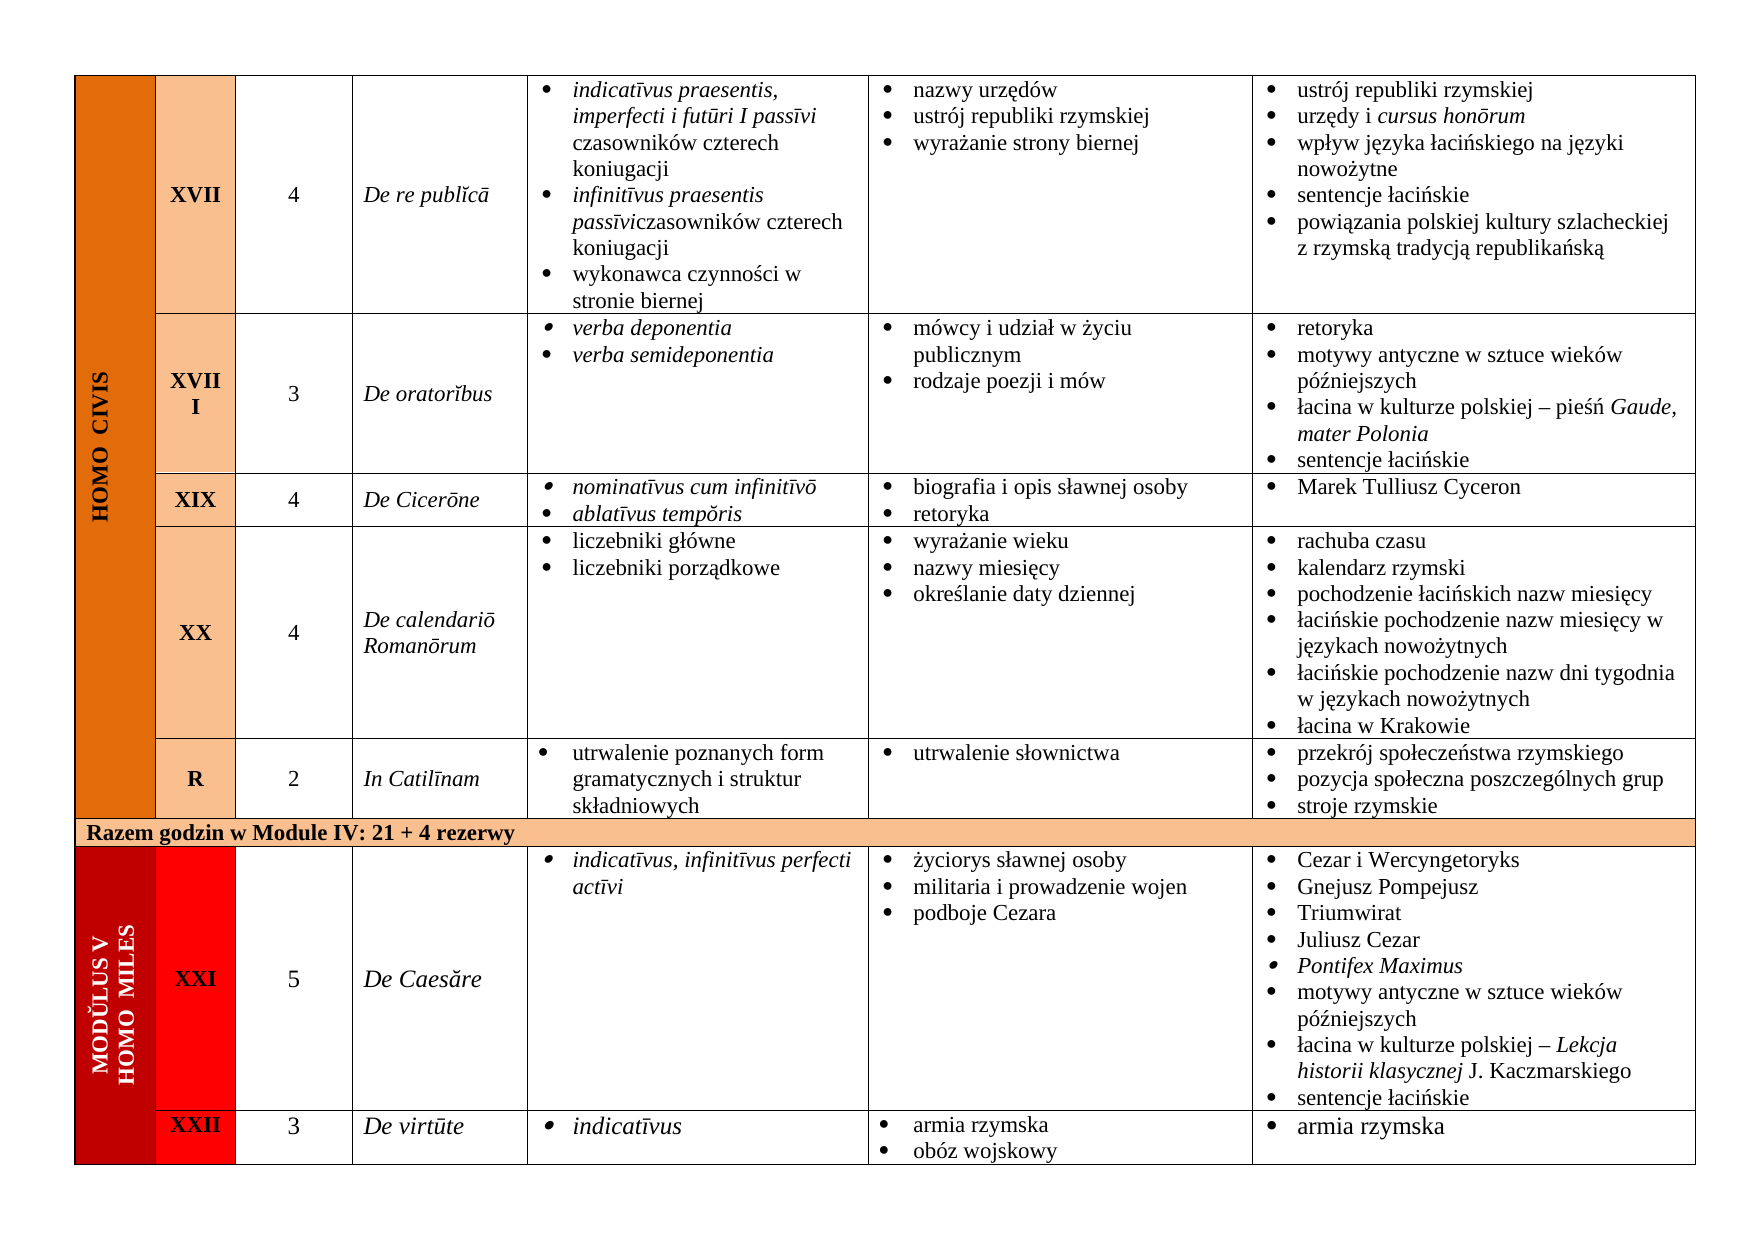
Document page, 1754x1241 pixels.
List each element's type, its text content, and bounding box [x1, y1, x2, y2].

table_cell 3 [236, 1111, 352, 1164]
table_cell Marek Tulliusz Cyceron [1253, 474, 1695, 526]
table_cell nominatīvus cum infinitīvō ablatīvus tempŏris [528, 474, 868, 526]
table_cell XVIII [156, 314, 235, 472]
table_cell życiorys sławnej osoby militaria i prowadzenie wojen podboje Cezara [869, 847, 1252, 1110]
table_cell 4 [236, 527, 352, 738]
table_cell utrwalenie poznanych form gramatycznych i struktur składniowych [528, 739, 868, 818]
table_cell nazwy urzędów ustrój republiki rzymskiej wyrażanie strony biernej [869, 76, 1252, 313]
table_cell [869, 1111, 1252, 1164]
table_cell indicatīvus praesentis, imperfecti i futūri I passīvi czasowników czterech koniugacji infinitīvus praesentis passīviczasowników czterech koniugacji wykonawca czynności w stronie biernej [528, 76, 868, 313]
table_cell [528, 1111, 868, 1164]
table_cell Razem godzin w Module IV: 21 + 4 rezerwy [76, 819, 1695, 846]
table_cell liczebniki główne liczebniki porządkowe [528, 527, 868, 738]
table_cell 4 [236, 76, 352, 313]
table_cell De re publĭcā [353, 76, 527, 313]
table_cell wyrażanie wieku nazwy miesięcy określanie daty dziennej [869, 527, 1252, 738]
table_cell R [156, 739, 235, 818]
table_cell 3 [236, 314, 352, 472]
table_cell De virtūte militāri [353, 1111, 527, 1164]
table_cell 5 [236, 847, 352, 1110]
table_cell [76, 76, 155, 818]
table_cell XIX [156, 474, 235, 526]
table_cell mówcy i udział w życiu publicznym rodzaje poezji i mów [869, 314, 1252, 472]
table_cell indicatīvus, infinitīvus perfecti actīvi [528, 847, 868, 1110]
table_cell biografia i opis sławnej osoby retoryka [869, 474, 1252, 526]
table_cell utrwalenie słownictwa [869, 739, 1252, 818]
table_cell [1253, 1111, 1695, 1164]
table_cell rachuba czasu kalendarz rzymski pochodzenie łacińskich nazw miesięcy łacińskie pochodzenie nazw miesięcy w językach nowożytnych łacińskie pochodzenie nazw dni tygodnia w językach nowożytnych łacina w Krakowie [1253, 527, 1695, 738]
table_cell De Cicerōne [353, 474, 527, 526]
table_cell 4 [236, 474, 352, 526]
table_cell przekrój społeczeństwa rzymskiego pozycja społeczna poszczególnych grup stroje rzymskie [1253, 739, 1695, 818]
table_cell Cezar i Wercyngetoryks Gnejusz Pompejusz Triumwirat Juliusz Cezar Pontifex Maximus motywy antyczne w sztuce wieków późniejszych łacina w kulturze polskiej – Lekcja historii klasycznej J. Kaczmarskiego sentencje łacińskie [1253, 847, 1695, 1110]
table_cell XXI [156, 847, 235, 1110]
table_cell XXII [156, 1111, 235, 1164]
table_cell XVII [156, 76, 235, 313]
table_cell ustrój republiki rzymskiej urzędy i cursus honōrum wpływ języka łacińskiego na języki nowożytne sentencje łacińskie powiązania polskiej kultury szlacheckiej z rzymską tradycją republikańską [1253, 76, 1695, 313]
table_cell De oratorĭbus [353, 314, 527, 472]
table_cell XX [156, 527, 235, 738]
table_cell In Catilīnam [353, 739, 527, 818]
table_cell De Caesăre [353, 847, 527, 1110]
table_cell MODŬLUS V HOMO MILES [76, 847, 155, 1164]
table_cell verba deponentia verba semideponentia [528, 314, 868, 472]
table_cell De calendariō Romanōrum [353, 527, 527, 738]
table_cell 2 [236, 739, 352, 818]
table_cell retoryka motywy antyczne w sztuce wieków późniejszych łacina w kulturze polskiej – pieśń Gaude, mater Polonia sentencje łacińskie [1253, 314, 1695, 472]
